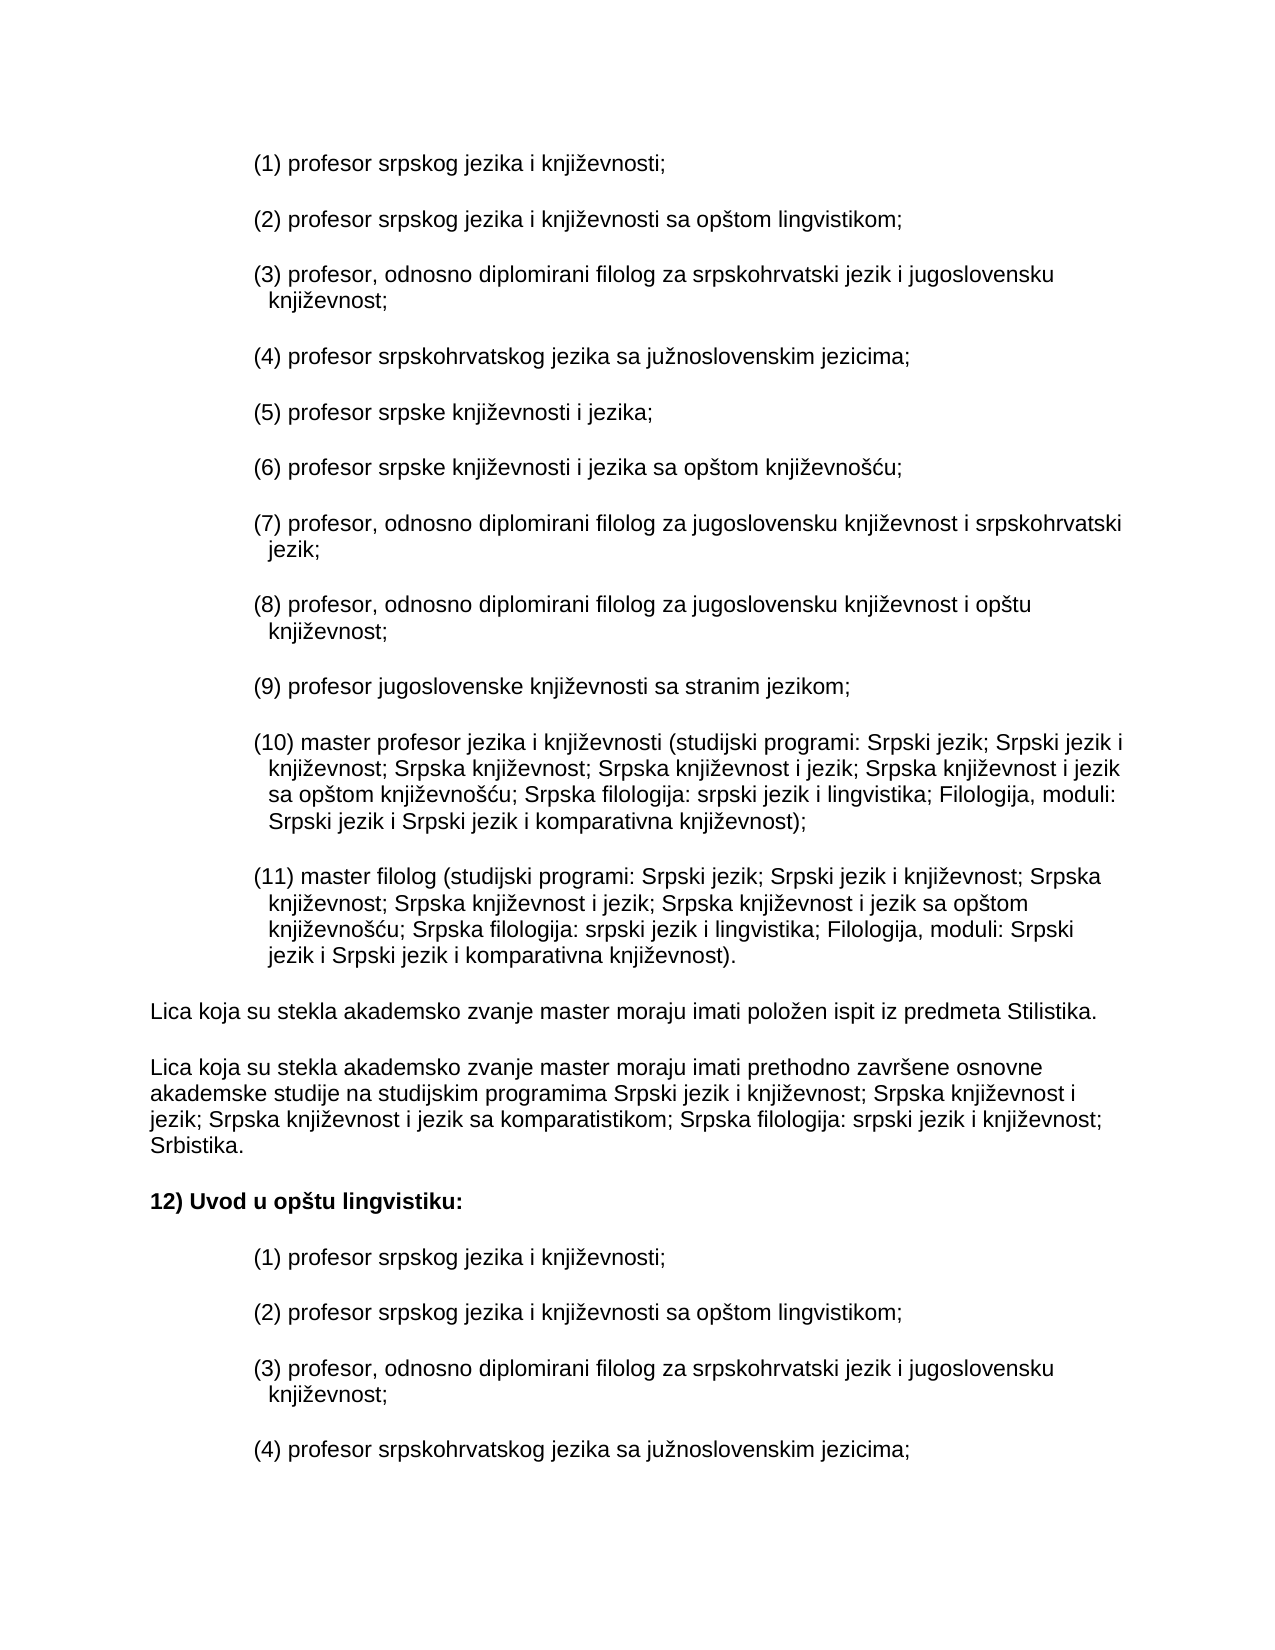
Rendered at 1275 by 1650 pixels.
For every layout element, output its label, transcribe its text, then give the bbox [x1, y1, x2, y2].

text (4) profesor srpskohrvatskog jezika sa južnoslovenskim jezicima; [253, 343, 1125, 369]
text (8) profesor, odnosno diplomirani filolog za jugoslovensku književnost i opštu književnost; [253, 591, 1125, 644]
text 12) Uvod u opštu lingvistiku: [150, 1188, 1125, 1214]
text (1) profesor srpskog jezika i književnosti; [253, 1243, 1125, 1270]
text (10) master profesor jezika i književnosti (studijski programi: Srpski jezik; Srpski jezik i književnost; Srpska književnost; Srpska književnost i jezik; Srpska književnost i jezik sa opštom književnošću; Srpska filologija: srpski jezik i lingvistika; Filologija, moduli: Srpski jezik i Srpski jezik i komparativna književnost); [253, 729, 1125, 834]
text (11) master filolog (studijski programi: Srpski jezik; Srpski jezik i književnost; Srpska književnost; Srpska književnost i jezik; Srpska književnost i jezik sa opštom književnošću; Srpska filologija: srpski jezik i lingvistika; Filologija, moduli: Srpski jezik i Srpski jezik i komparativna književnost). [253, 863, 1125, 969]
text (1) profesor srpskog jezika i književnosti; [253, 150, 1125, 176]
text (6) profesor srpske književnosti i jezika sa opštom književnošću; [253, 454, 1125, 480]
text (2) profesor srpskog jezika i književnosti sa opštom lingvistikom; [253, 1299, 1125, 1325]
text (2) profesor srpskog jezika i književnosti sa opštom lingvistikom; [253, 206, 1125, 232]
text (3) profesor, odnosno diplomirani filolog za srpskohrvatski jezik i jugoslovensku književnost; [253, 261, 1125, 314]
text (7) profesor, odnosno diplomirani filolog za jugoslovensku književnost i srpskohrvatski jezik; [253, 509, 1125, 562]
text (5) profesor srpske književnosti i jezika; [253, 398, 1125, 425]
text (9) profesor jugoslovenske književnosti sa stranim jezikom; [253, 673, 1125, 699]
text (3) profesor, odnosno diplomirani filolog za srpskohrvatski jezik i jugoslovensku književnost; [253, 1354, 1125, 1407]
text Lica koja su stekla akademsko zvanje master moraju imati položen ispit iz predmeta Stilistika. [150, 998, 1125, 1024]
text (4) profesor srpskohrvatskog jezika sa južnoslovenskim jezicima; [253, 1436, 1125, 1463]
